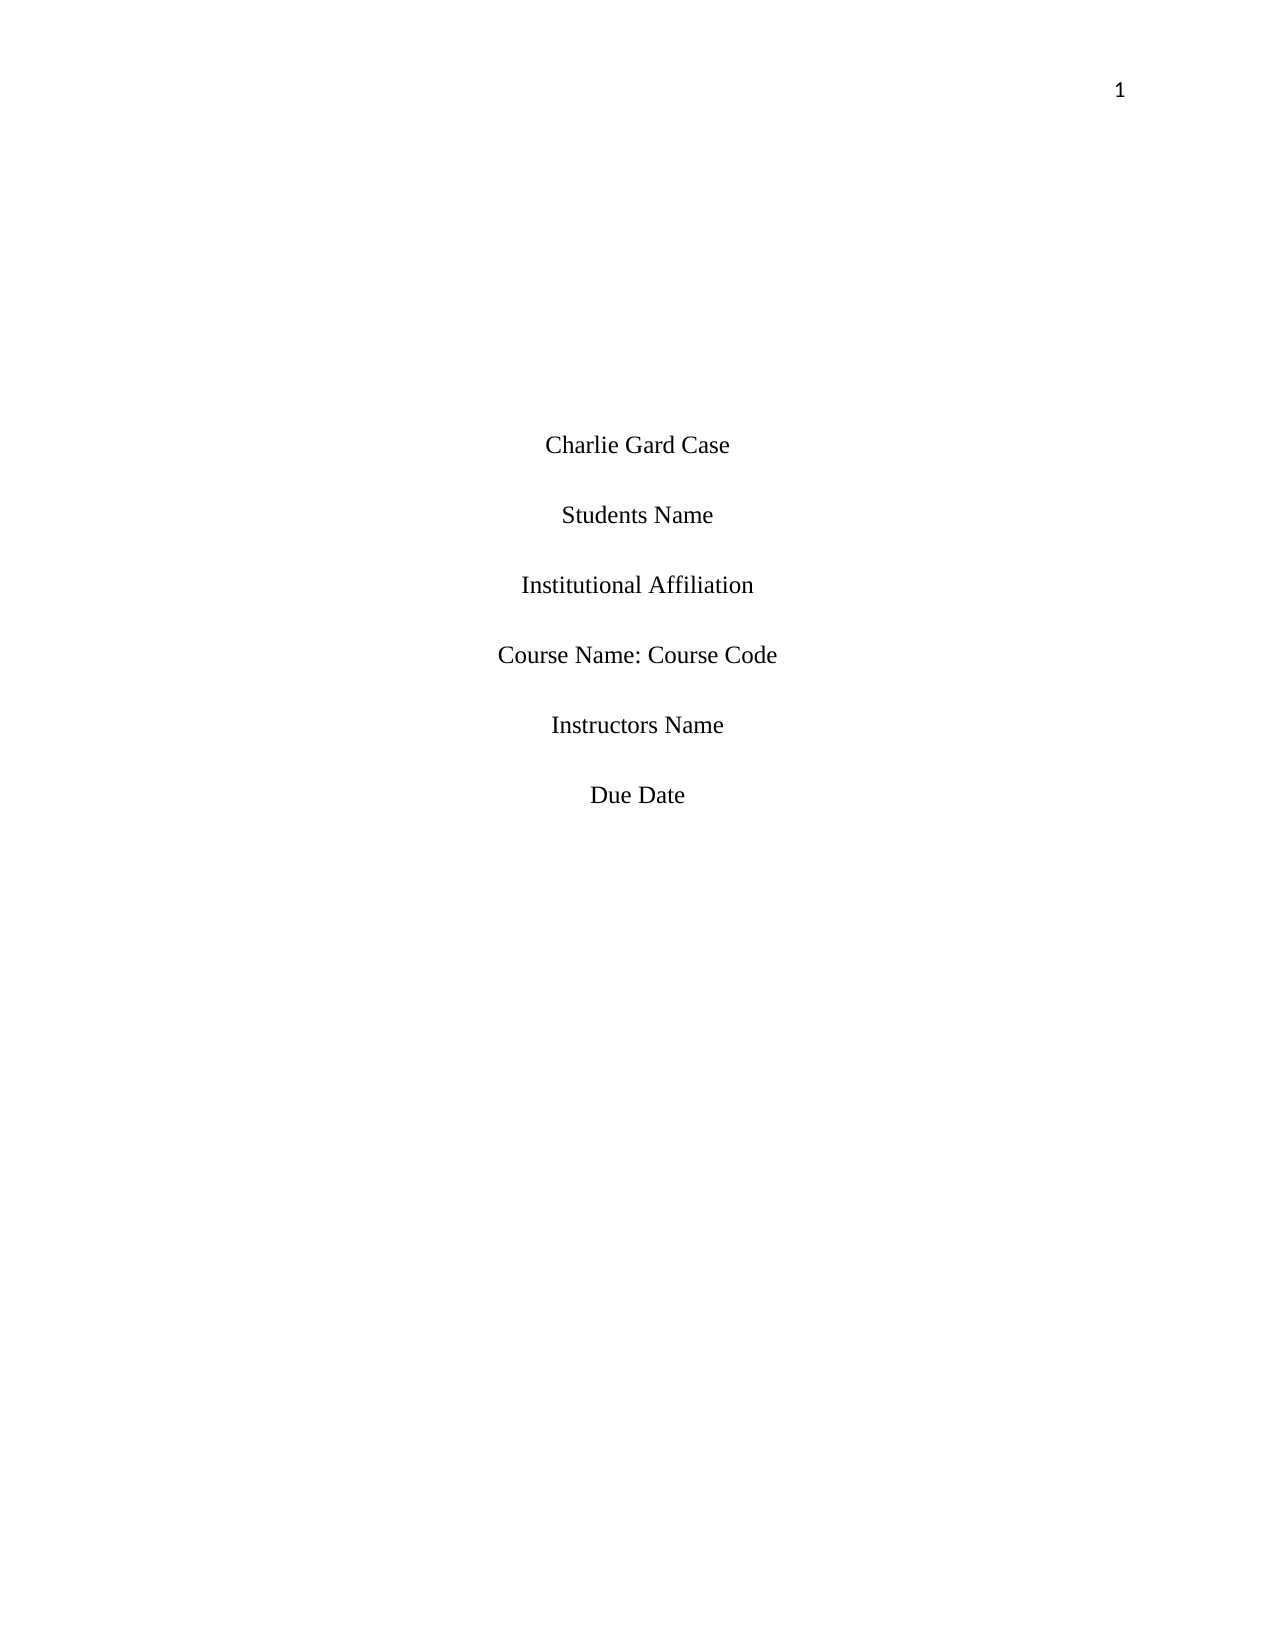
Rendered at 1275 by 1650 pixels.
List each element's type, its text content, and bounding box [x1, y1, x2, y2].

text Course Name: Course Code [150, 640, 1125, 669]
text Students Name [150, 500, 1125, 529]
text Institutional Affiliation [150, 570, 1125, 599]
text Instructors Name [150, 710, 1125, 739]
text Charlie Gard Case [150, 430, 1125, 459]
text Due Date [150, 780, 1125, 809]
